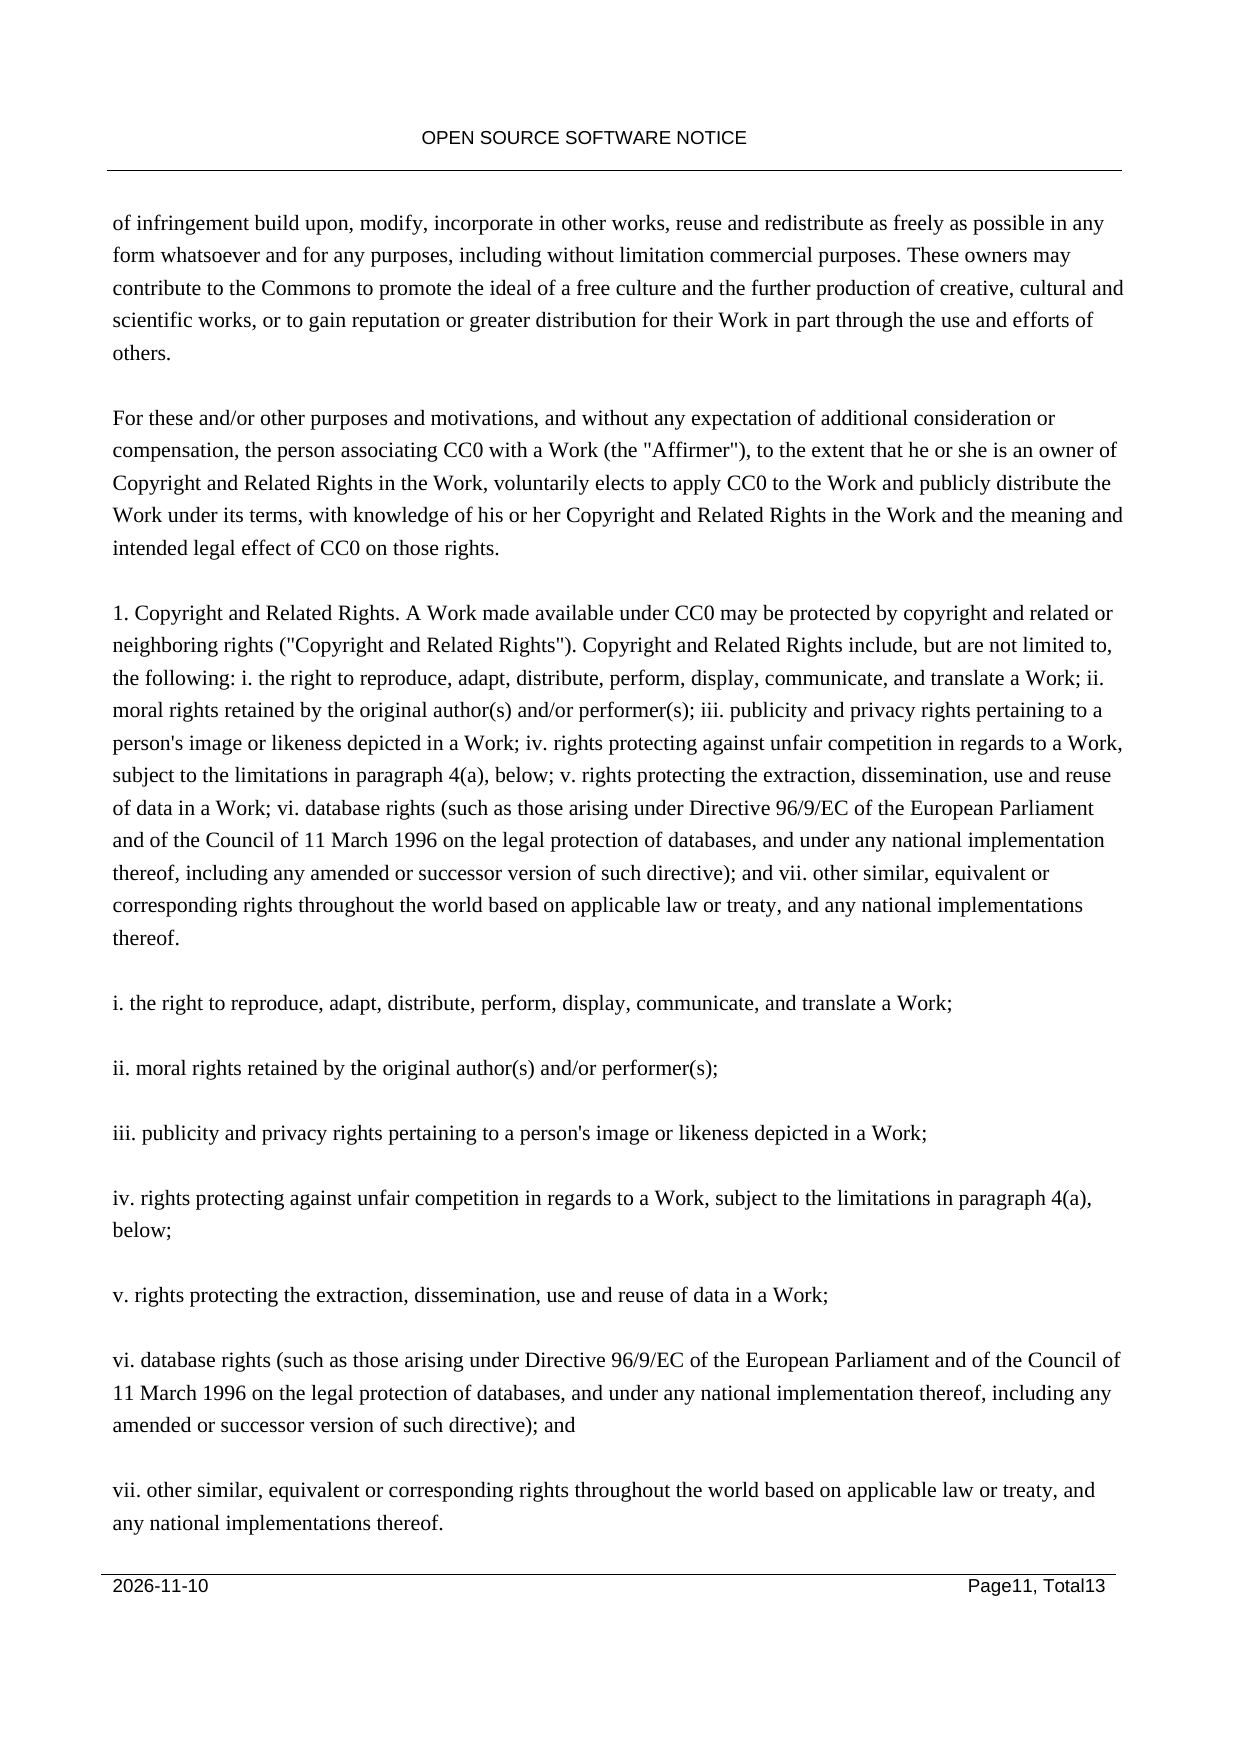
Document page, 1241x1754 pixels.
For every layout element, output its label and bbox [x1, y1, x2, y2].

text [112, 206, 1128, 1539]
